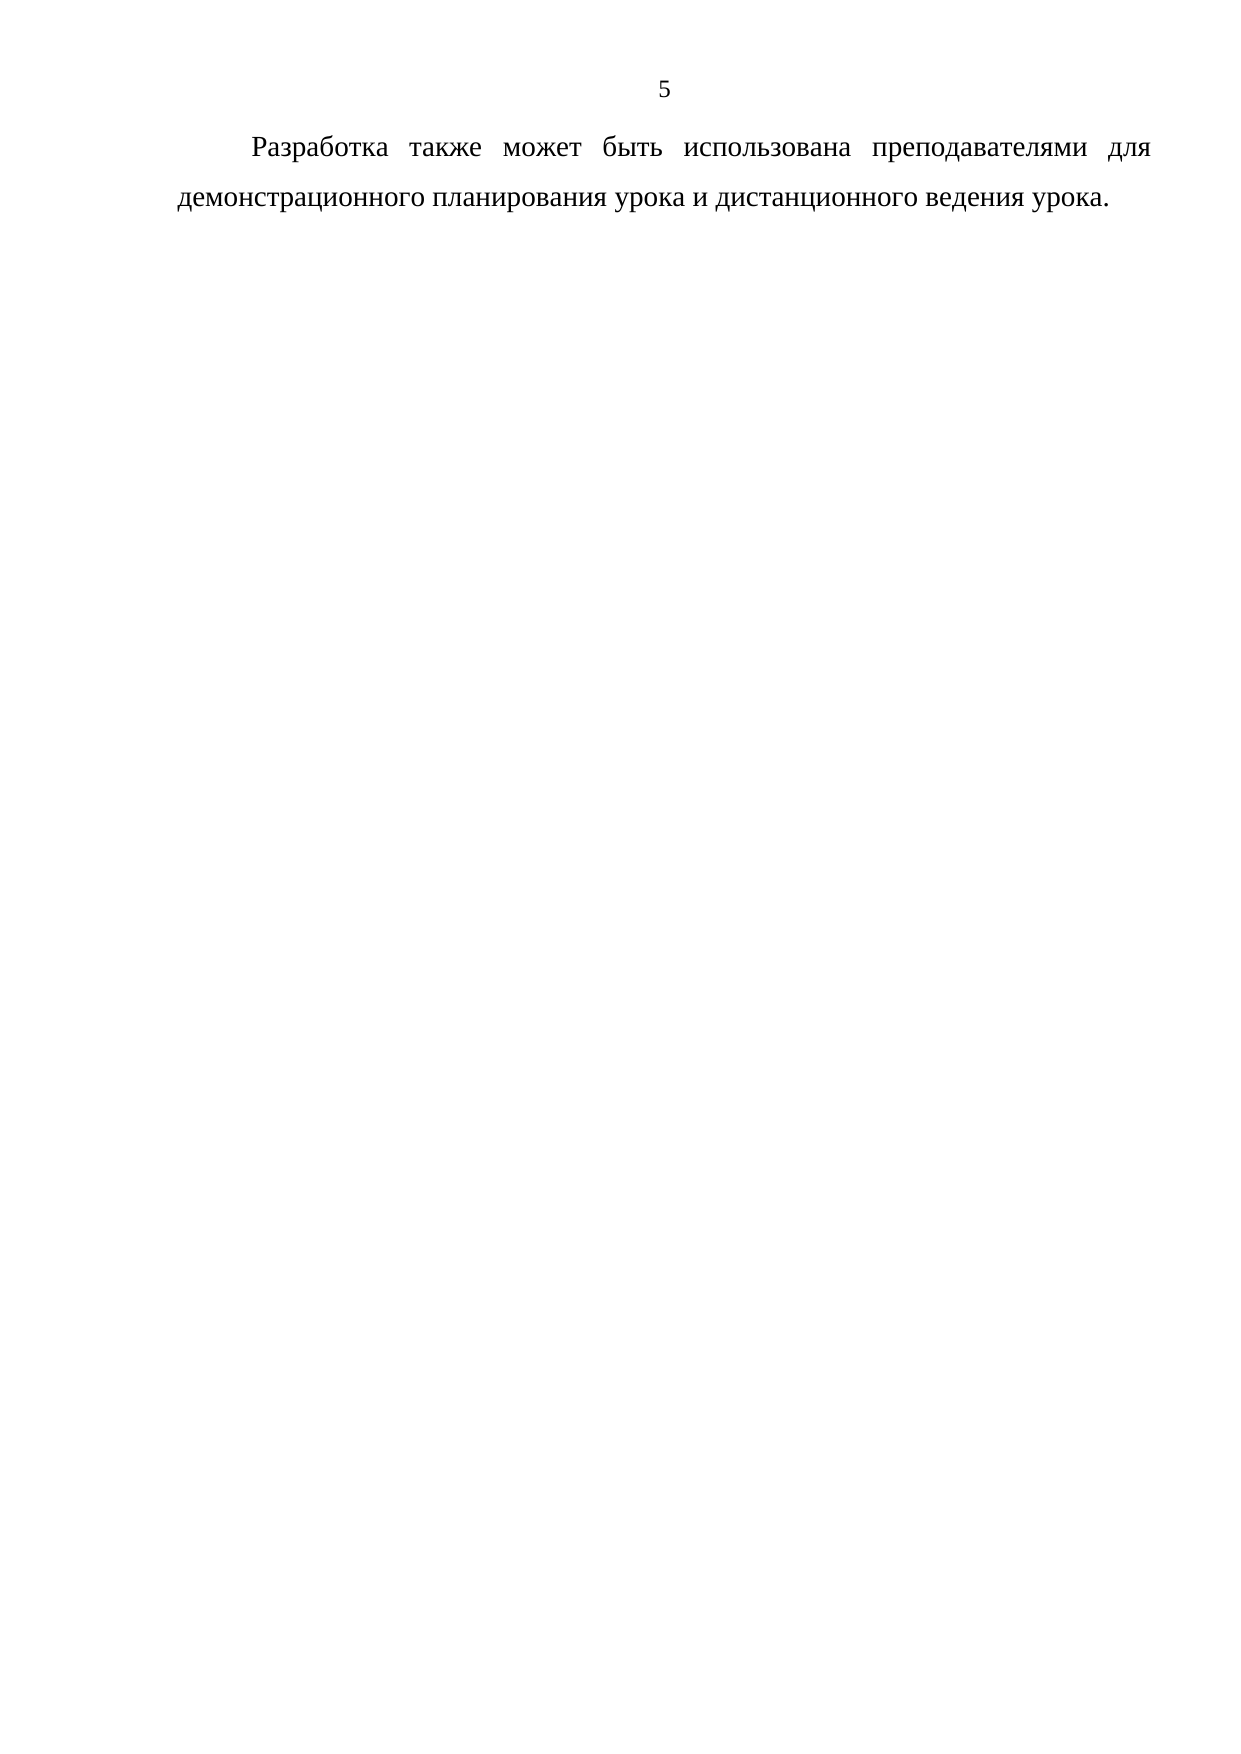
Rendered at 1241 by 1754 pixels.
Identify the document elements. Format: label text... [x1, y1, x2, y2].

text Разработка также может быть использована преподавателями для демонстрационного планирования урока и дистанционного ведения урока. [177, 129, 1152, 213]
